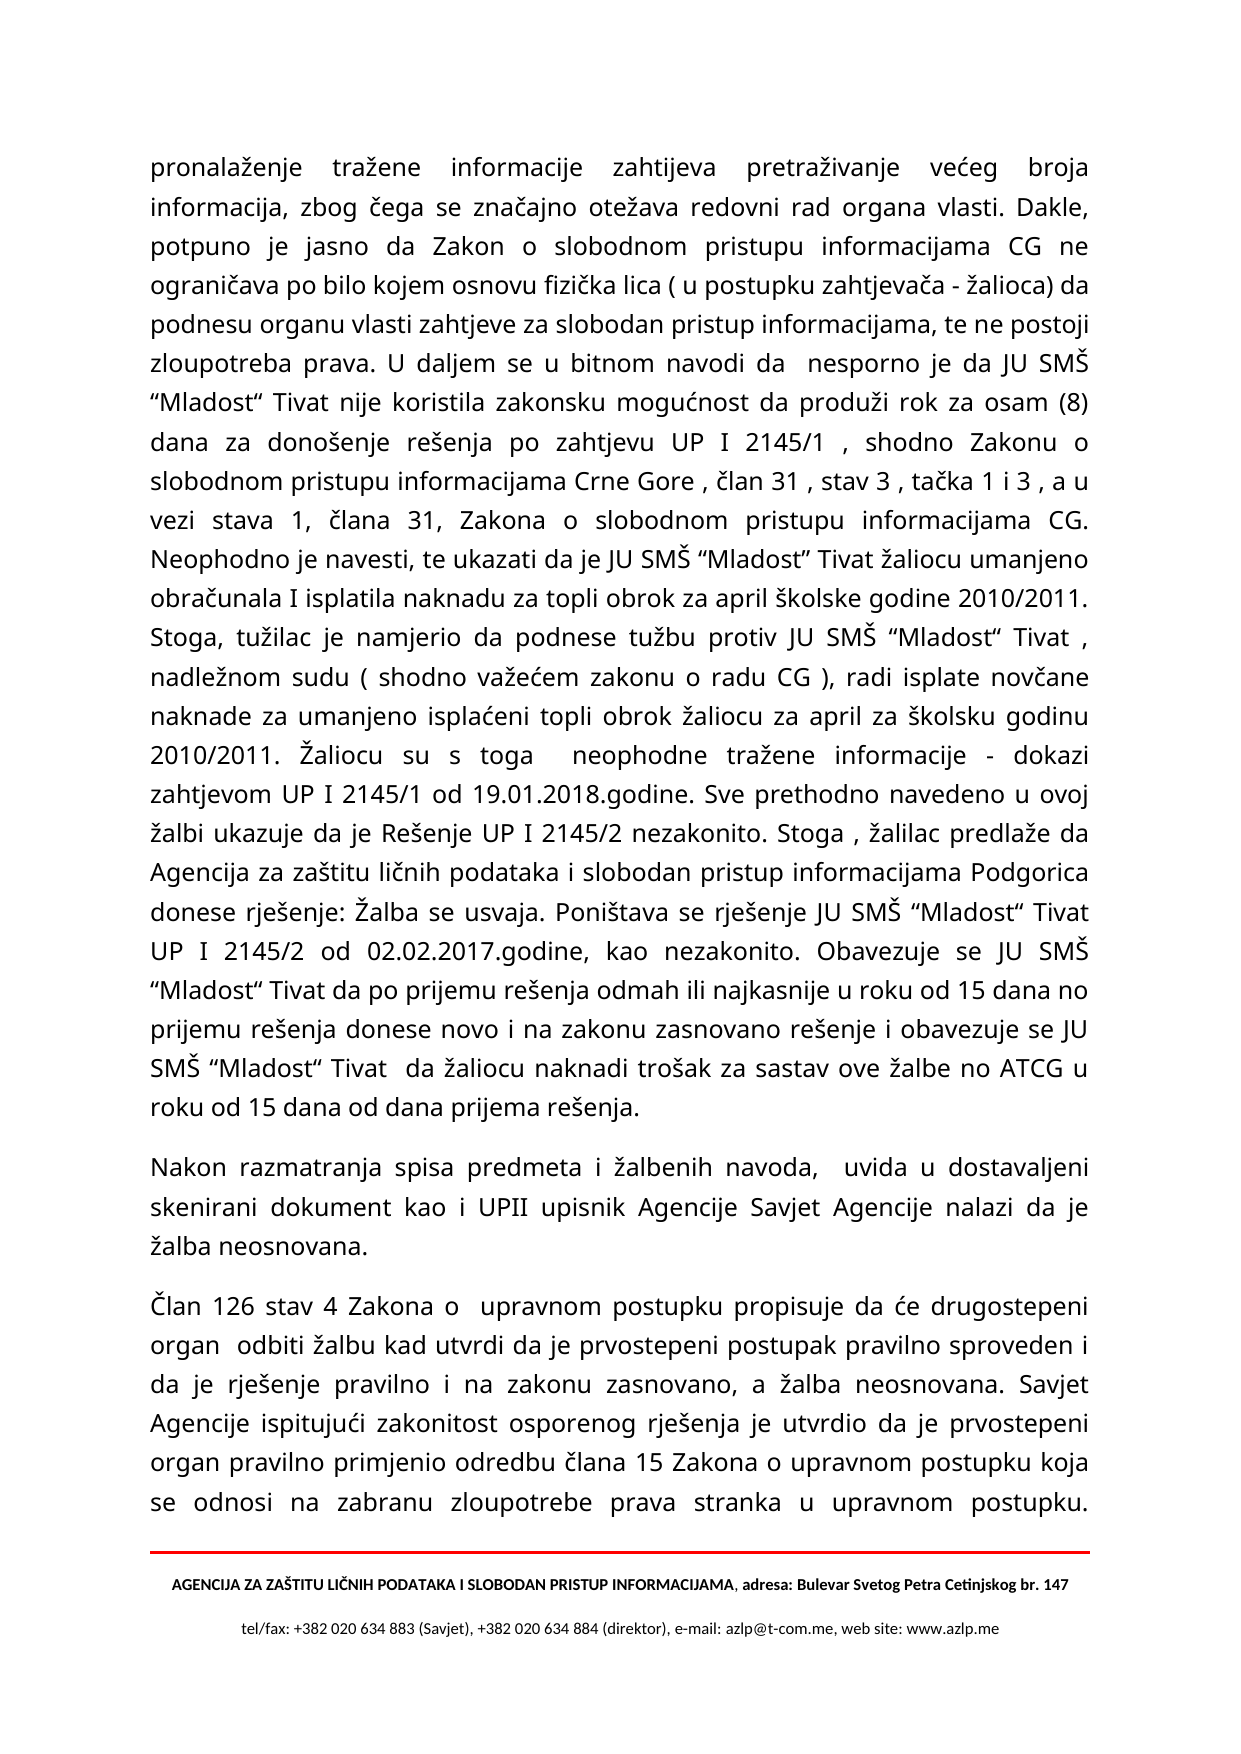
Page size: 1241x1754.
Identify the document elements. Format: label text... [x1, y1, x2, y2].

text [150, 1288, 1090, 1518]
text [150, 150, 1090, 1124]
text Nakon razmatranja spisa predmeta i žalbenih navoda, uvida u dostavaljeni skenirani dokument kao i UPII upisnik Agencije Savjet Agencije nalazi da je žalba neosnovana. [150, 1150, 1090, 1262]
